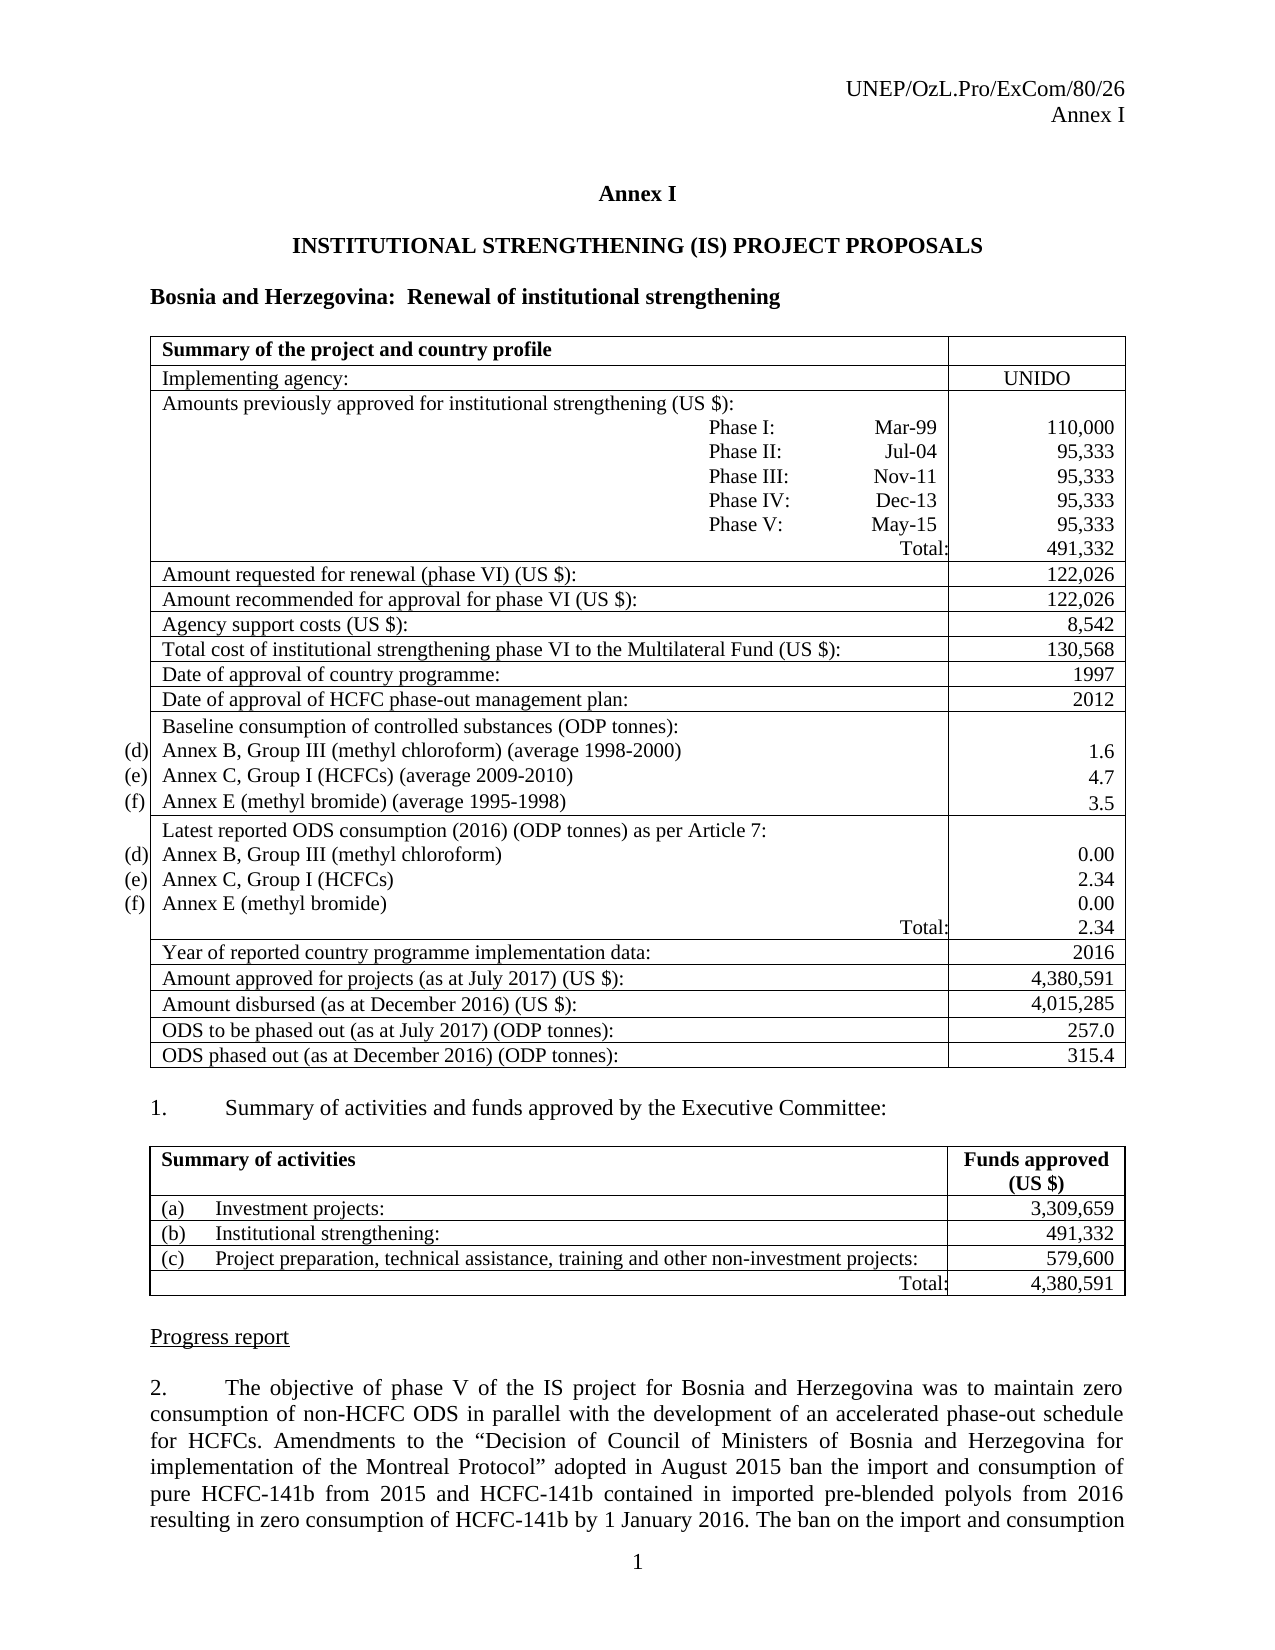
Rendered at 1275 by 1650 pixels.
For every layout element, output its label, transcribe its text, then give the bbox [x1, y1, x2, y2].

table_cell (b) [151, 1221, 215, 1245]
table_cell 4,380,591 [949, 965, 1125, 989]
table_cell (a) [151, 1196, 215, 1220]
table_cell 3,309,659 [948, 1196, 1124, 1220]
table_cell 8,542 [949, 612, 1125, 636]
table_cell (f) Annex E (methyl bromide) (average 1995-1998) [151, 789, 948, 815]
text Annex I [150, 180, 1125, 207]
table_cell Implementing agency: [151, 366, 948, 390]
table_header Summary of activities [151, 1147, 947, 1195]
table_cell (f) Annex E (methyl bromide) [151, 891, 948, 915]
table_cell 4,015,285 [949, 991, 1125, 1017]
table_cell 257.0 [949, 1018, 1125, 1042]
table_cell [949, 712, 1125, 738]
table_cell 491,332 [949, 536, 1125, 561]
table_cell 1997 [949, 662, 1125, 686]
table_cell Institutional strengthening: [215, 1221, 947, 1245]
table_cell Dec-13 [815, 488, 948, 512]
table_cell 2016 [949, 940, 1125, 964]
table_cell Amounts previously approved for institutional strengthening (US $): [151, 391, 948, 415]
table_cell 122,026 [949, 562, 1125, 586]
table_cell (c) [151, 1246, 215, 1270]
text Bosnia and Herzegovina: Renewal of institutional strengthening [150, 283, 1125, 309]
table_cell 491,332 [948, 1221, 1124, 1245]
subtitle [150, 1374, 1125, 1532]
table_cell 95,333 [949, 488, 1125, 512]
table_cell 1.6 [949, 739, 1125, 763]
table_cell 315.4 [949, 1043, 1125, 1067]
table_cell 4,380,591 [948, 1271, 1124, 1295]
table_cell 122,026 [949, 587, 1125, 611]
table_cell Amount recommended for approval for phase VI (US $): [151, 587, 948, 611]
table_cell [949, 816, 1125, 842]
table_cell Total: [151, 536, 948, 561]
table_cell 3.5 [949, 789, 1125, 815]
table_cell Year of reported country programme implementation data: [151, 940, 948, 964]
table_cell May-15 [815, 512, 948, 536]
table_cell ODS to be phased out (as at July 2017) (ODP tonnes): [151, 1018, 948, 1042]
table_cell Phase V: [151, 512, 815, 536]
table_header Summary of the project and country profile [151, 337, 948, 365]
table_cell (e) Annex C, Group I (HCFCs) [151, 866, 948, 891]
table_cell Agency support costs (US $): [151, 612, 948, 636]
table_cell 4.7 [949, 763, 1125, 789]
table_cell 2.34 [949, 866, 1125, 891]
table_cell Latest reported ODS consumption (2016) (ODP tonnes) as per Article 7: [151, 816, 948, 842]
table_cell Baseline consumption of controlled substances (ODP tonnes): [151, 712, 948, 738]
table_cell 110,000 [949, 415, 1125, 439]
table_cell Jul-04 [815, 439, 948, 463]
table_header [949, 337, 1125, 365]
table_cell Nov-11 [815, 464, 948, 488]
table_cell Amount approved for projects (as at July 2017) (US $): [151, 965, 948, 989]
table_cell Date of approval of country programme: [151, 662, 948, 686]
table_cell [949, 391, 1125, 415]
table_cell 579,600 [948, 1246, 1124, 1270]
table_cell 130,568 [949, 637, 1125, 661]
table_cell (d) Annex B, Group III (methyl chloroform) [151, 842, 948, 866]
table_cell (e) Annex C, Group I (HCFCs) (average 2009-2010) [151, 763, 948, 789]
table_cell Total: [151, 915, 948, 939]
title institutional strengthening (IS) project proposals [150, 232, 1125, 258]
table_cell ODS phased out (as at December 2016) (ODP tonnes): [151, 1043, 948, 1067]
table_cell Mar-99 [815, 415, 948, 439]
table_header Funds approved (US $) [948, 1147, 1124, 1195]
table_cell 2012 [949, 687, 1125, 711]
table_cell 0.00 [949, 842, 1125, 866]
table_cell Phase IV: [151, 488, 815, 512]
table_cell Total: [151, 1271, 947, 1295]
table_cell Date of approval of HCFC phase-out management plan: [151, 687, 948, 711]
table_cell (d) Annex B, Group III (methyl chloroform) (average 1998-2000) [151, 739, 948, 763]
table_cell Investment projects: [215, 1196, 947, 1220]
table_cell Phase II: [151, 439, 815, 463]
table_cell Total cost of institutional strengthening phase VI to the Multilateral Fund (US $): [151, 637, 948, 661]
table_cell 2.34 [949, 915, 1125, 939]
table_cell Amount disbursed (as at December 2016) (US $): [151, 991, 948, 1017]
table_cell Project preparation, technical assistance, training and other non-investment projects: [215, 1246, 947, 1270]
table_cell 0.00 [949, 891, 1125, 915]
text Progress report [150, 1323, 1125, 1349]
table_cell Amount requested for renewal (phase VI) (US $): [151, 562, 948, 586]
table_cell Phase I: [151, 415, 815, 439]
table_cell 95,333 [949, 464, 1125, 488]
table_cell UNIDO [949, 366, 1125, 390]
table_cell 95,333 [949, 439, 1125, 463]
table_cell Phase III: [151, 464, 815, 488]
table_cell 95,333 [949, 512, 1125, 536]
subtitle Summary of activities and funds approved by the Executive Committee: [150, 1094, 1125, 1121]
